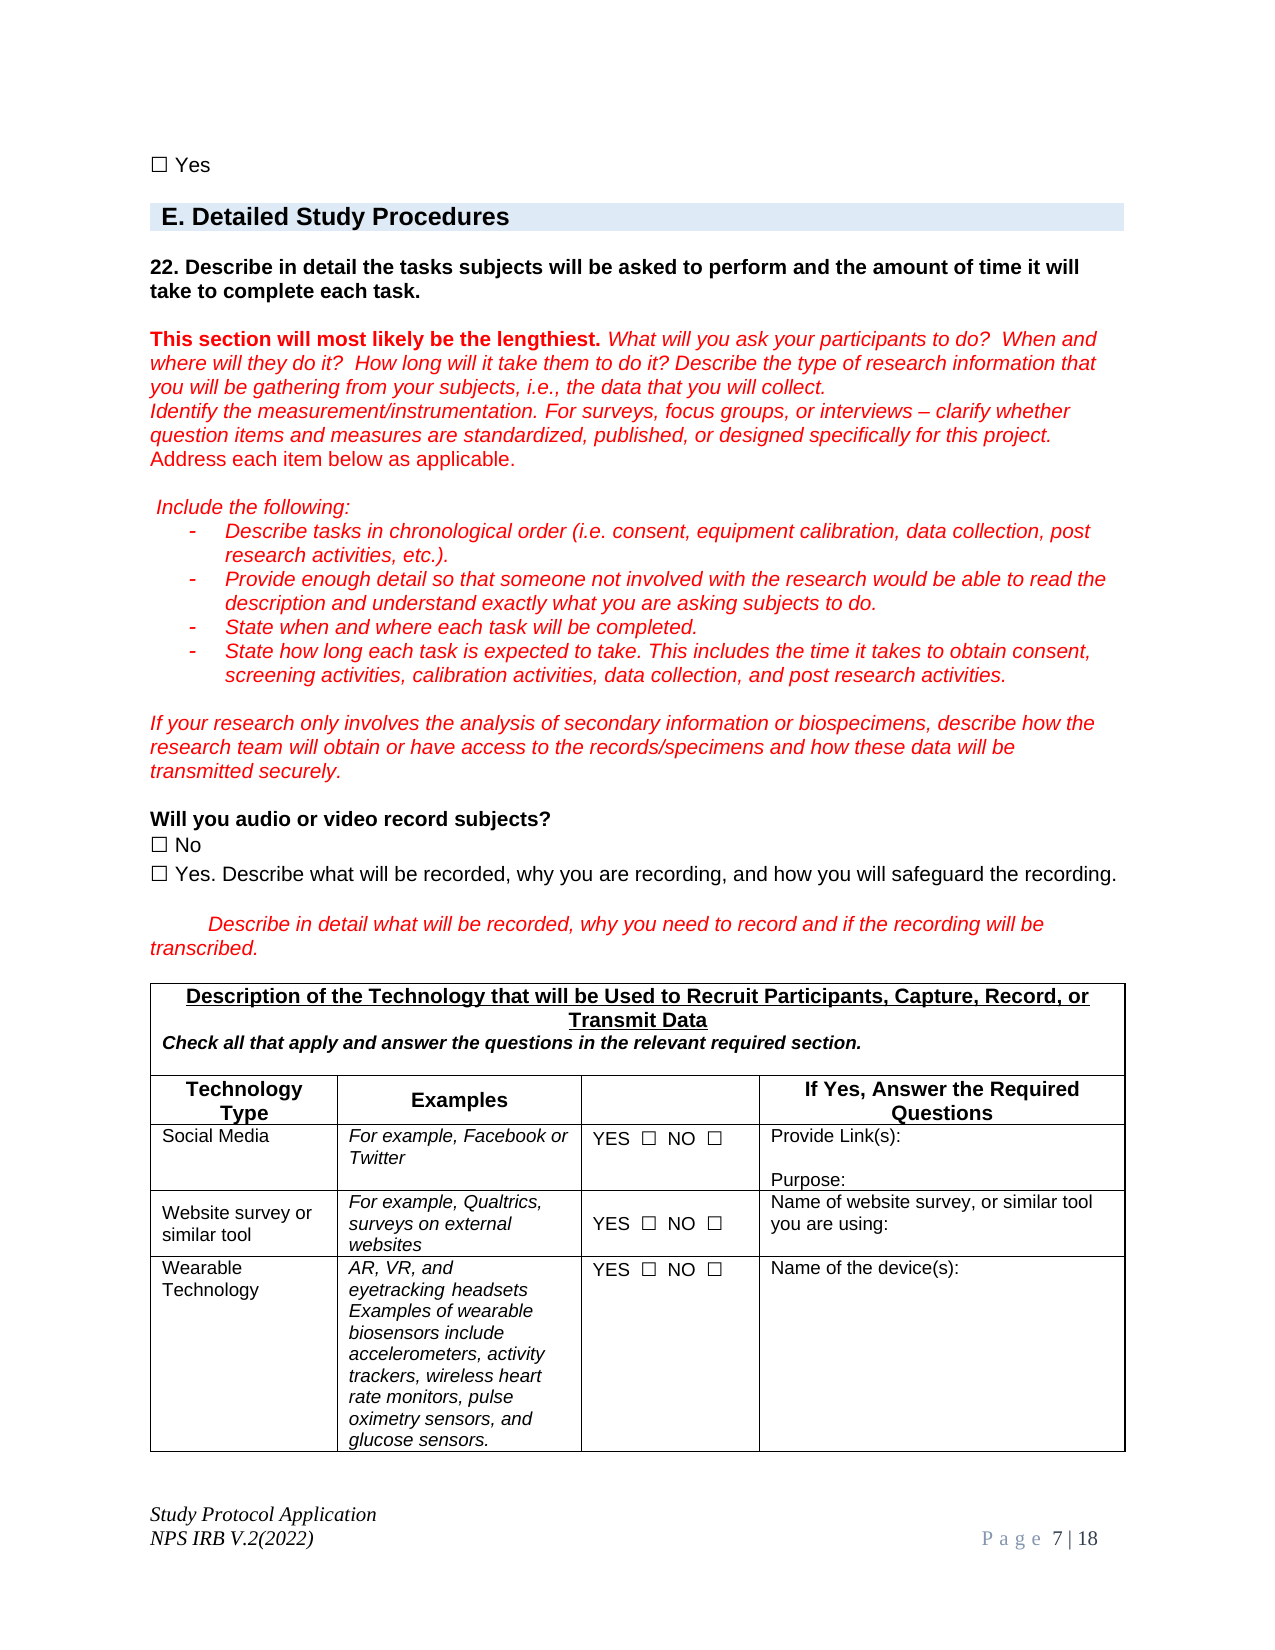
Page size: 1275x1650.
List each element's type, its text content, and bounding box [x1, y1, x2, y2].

text Describe in detail what will be recorded, why you need to record and if the recording will be transcribed. [150, 911, 1125, 959]
text No [150, 831, 1125, 859]
list State how long each task is expected to take. This includes the time it takes to obtain consent, screening activities, calibration activities, data collection, and post research activities. [187, 639, 1125, 687]
table_cell Website survey or similar tool [151, 1191, 337, 1256]
table_cell For example, Facebook or Twitter [338, 1125, 581, 1190]
table_cell [582, 1076, 759, 1124]
table_cell Name of website survey, or similar tool you are using: [760, 1191, 1124, 1256]
text 22. Describe in detail the tasks subjects will be asked to perform and the amount of time it will take to complete each task. [150, 255, 1125, 303]
list State when and where each task will be completed. [187, 615, 1125, 639]
text Identify the measurement/instrumentation. For surveys, focus groups, or interviews – clarify whether question items and measures are standardized, published, or designed specifically for this project. Address each item below as applicable. [150, 399, 1125, 471]
table_cell If Yes, Answer the Required Questions [760, 1076, 1124, 1124]
table_cell Technology Type [151, 1076, 337, 1124]
table_cell Provide Link(s): Purpose: [760, 1125, 1124, 1190]
table_cell YES NO [582, 1191, 759, 1256]
table_cell Wearable Technology [151, 1257, 337, 1451]
table_cell YES NO [582, 1125, 759, 1190]
text Yes. Describe what will be recorded, why you are recording, and how you will safeguard the recording. [150, 859, 1125, 887]
table_cell Name of the device(s): [760, 1257, 1124, 1451]
text This section will most likely be the lengthiest. What will you ask your participants to do? When and where will they do it? How long will it take them to do it? Describe the type of research information that you will be gathering from your subjects, i.e., the data that you will collect. [150, 327, 1125, 399]
text If your research only involves the analysis of secondary information or biospecimens, describe how the research team will obtain or have access to the records/specimens and how these data will be transmitted securely. [150, 711, 1125, 783]
text Will you audio or video record subjects? [150, 807, 1125, 831]
text Yes [150, 150, 1125, 178]
table_cell YES NO [582, 1257, 759, 1451]
table_header Description of the Technology that will be Used to Recruit Participants, Capture, Record, or Transmit Data Check all that apply and answer the questions in the relevant required section. [151, 984, 1124, 1075]
table_cell For example, Qualtrics, surveys on external websites [338, 1191, 581, 1256]
list Describe tasks in chronological order (i.e. consent, equipment calibration, data collection, post research activities, etc.). [187, 519, 1125, 567]
text Include the following: [150, 495, 1125, 519]
table_header E. Detailed Study Procedures [150, 203, 1124, 231]
table_cell Social Media [151, 1125, 337, 1190]
table_cell Examples [338, 1076, 581, 1124]
table_cell AR, VR, and eyetracking headsets Examples of wearable biosensors include accelerometers, activity trackers, wireless heart rate monitors, pulse oximetry sensors, and glucose sensors. [338, 1257, 581, 1451]
list Provide enough detail so that someone not involved with the research would be able to read the description and understand exactly what you are asking subjects to do. [187, 567, 1125, 615]
